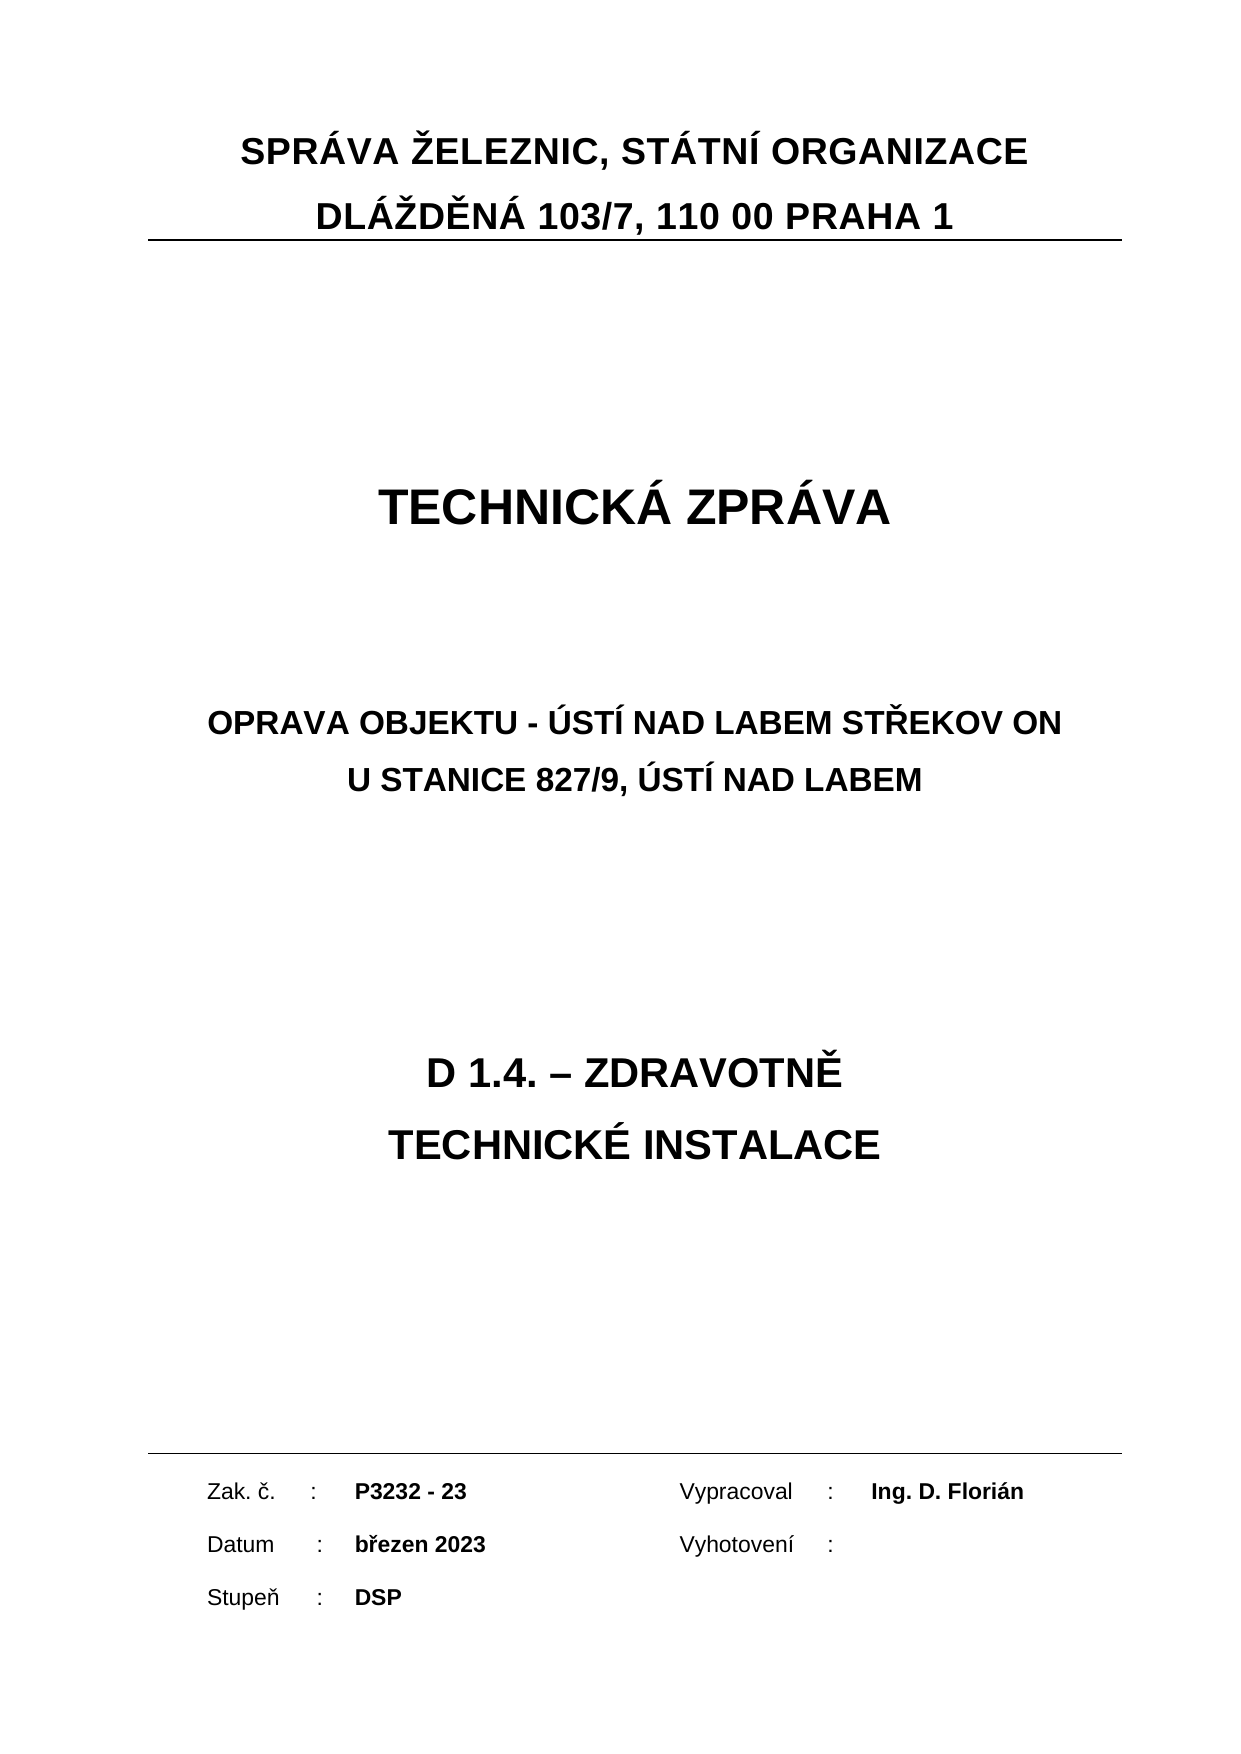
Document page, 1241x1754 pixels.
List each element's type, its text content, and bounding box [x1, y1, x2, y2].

text U STANICE 827/9, ÚSTÍ NAD LABEM [148, 761, 1122, 799]
text Zak. č. : P3232 - 23 Vypracoval : Ing. D. Florián [148, 1478, 1122, 1504]
text Datum : březen 2023 Vyhotovení : [148, 1531, 1122, 1557]
text technické instalace [148, 1120, 1122, 1168]
text D 1.4. – zdravotně [148, 1048, 1122, 1096]
text OPRAVA OBJEKTU - ÚSTÍ NAD LABEM STŘEKOV ON [148, 703, 1122, 741]
text SPRÁVA ŽELEZNIC, STÁTNÍ ORGANIZACE [148, 129, 1122, 173]
text Stupeň : DSP [148, 1584, 1122, 1610]
text DLÁŽDĚNÁ 103/7, 110 00 PRAHA 1 [148, 194, 1122, 239]
text technická zpráva [148, 478, 1122, 535]
